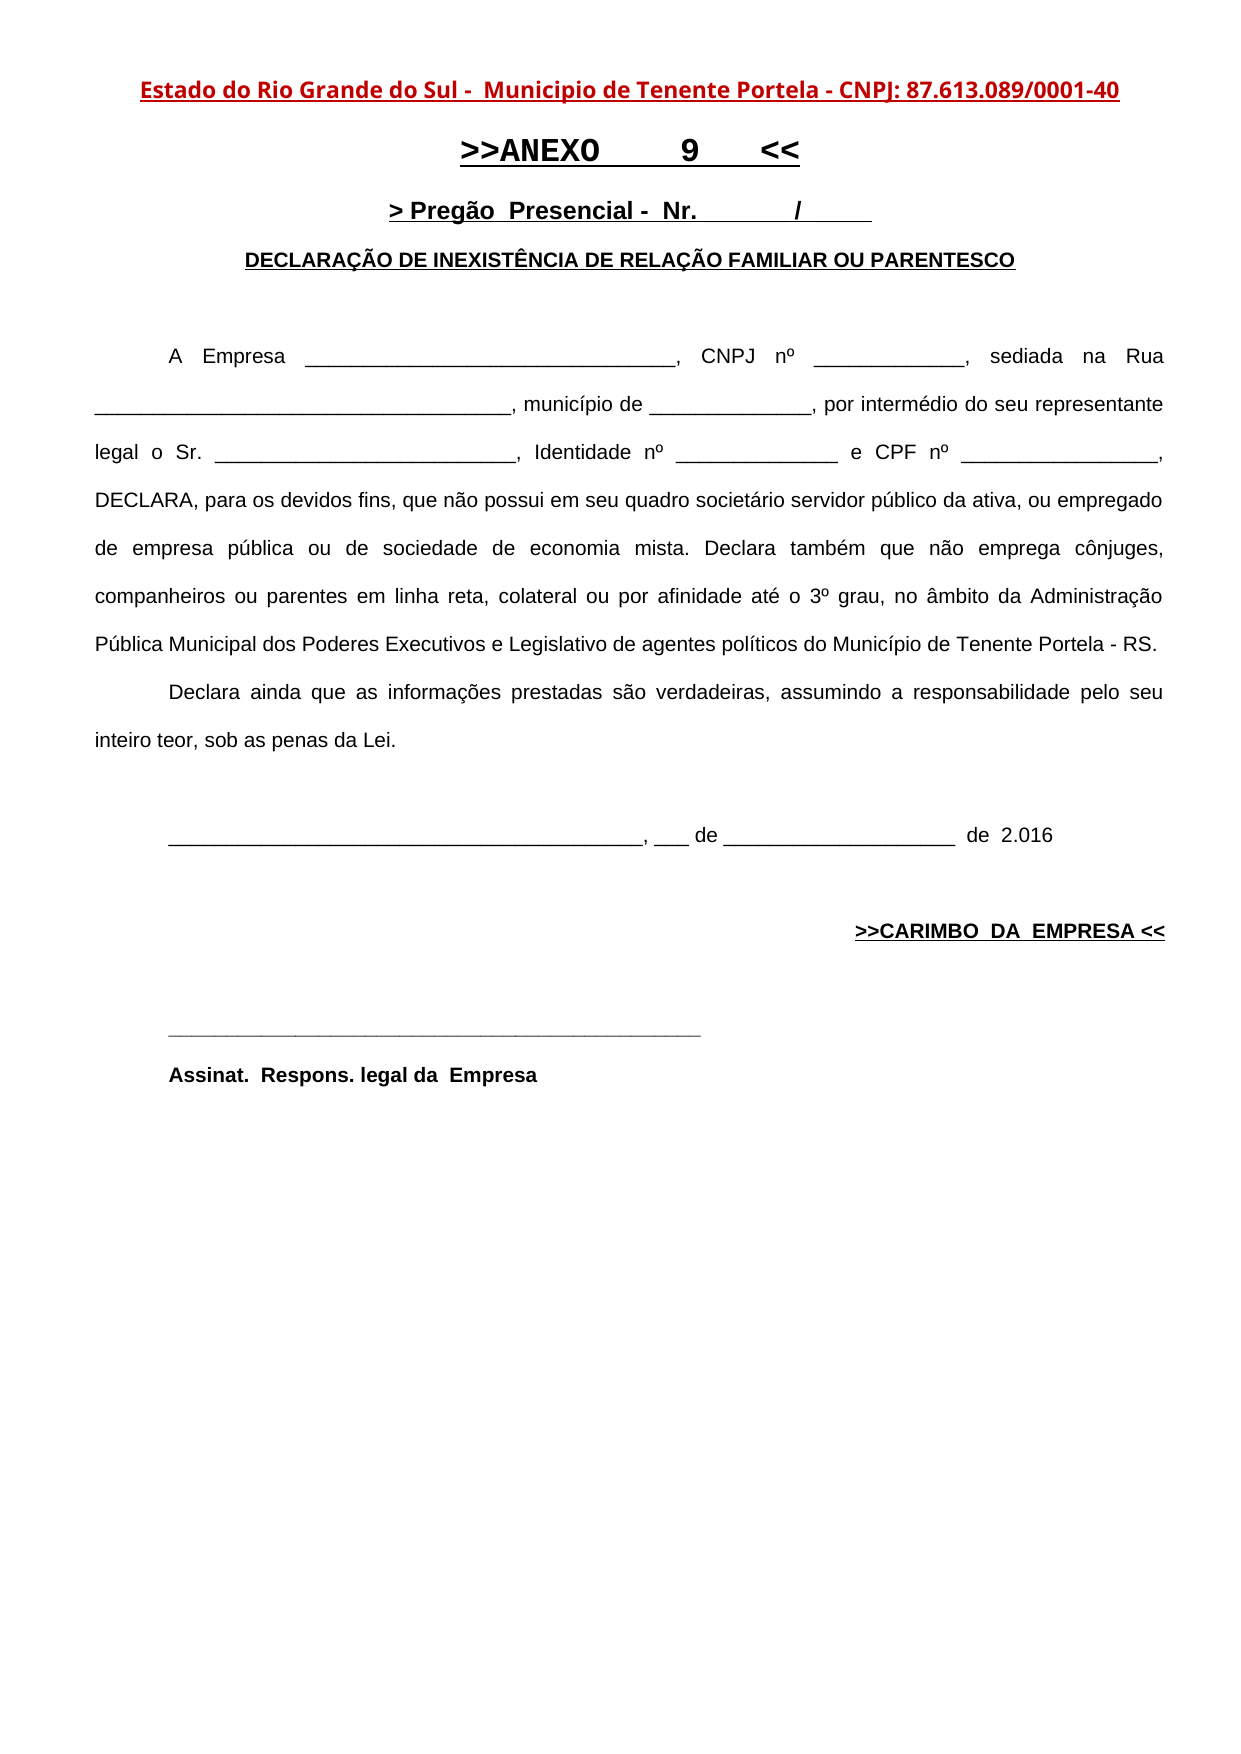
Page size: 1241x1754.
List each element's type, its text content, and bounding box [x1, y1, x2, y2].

text > Pregão Presencial - Nr. ______ / ____ [94, 196, 1165, 224]
text Assinat. Respons. legal da Empresa [94, 1063, 1165, 1087]
text DECLARAÇÃO DE INEXISTÊNCIA DE RELAÇÃO FAMILIAR OU PARENTESCO [94, 248, 1165, 272]
text Declara ainda que as informações prestadas são verdadeiras, assumindo a responsabilidade pelo seu inteiro teor, sob as penas da Lei. [94, 679, 1165, 751]
text ______________________________________________ [94, 1015, 1165, 1039]
text >>CARIMBO DA EMPRESA << [94, 919, 1165, 943]
text >>ANEXO 9 << [94, 134, 1165, 172]
text _________________________________________, ___ de ____________________ de 2.016 [94, 823, 1165, 847]
text A Empresa ________________________________, CNPJ nº _____________, sediada na Rua ____________________________________, município de ______________, por intermédio do seu representante legal o Sr. __________________________, Identidade nº ______________ e CPF nº _________________, DECLARA, para os devidos fins, que não possui em seu quadro societário servidor público da ativa, ou empregado de empresa pública ou de sociedade de economia mista. Declara também que não emprega cônjuges, companheiros ou parentes em linha reta, colateral ou por afinidade até o 3º grau, no âmbito da Administração Pública Municipal dos Poderes Executivos e Legislativo de agentes políticos do Município de Tenente Portela - RS. [94, 344, 1165, 656]
